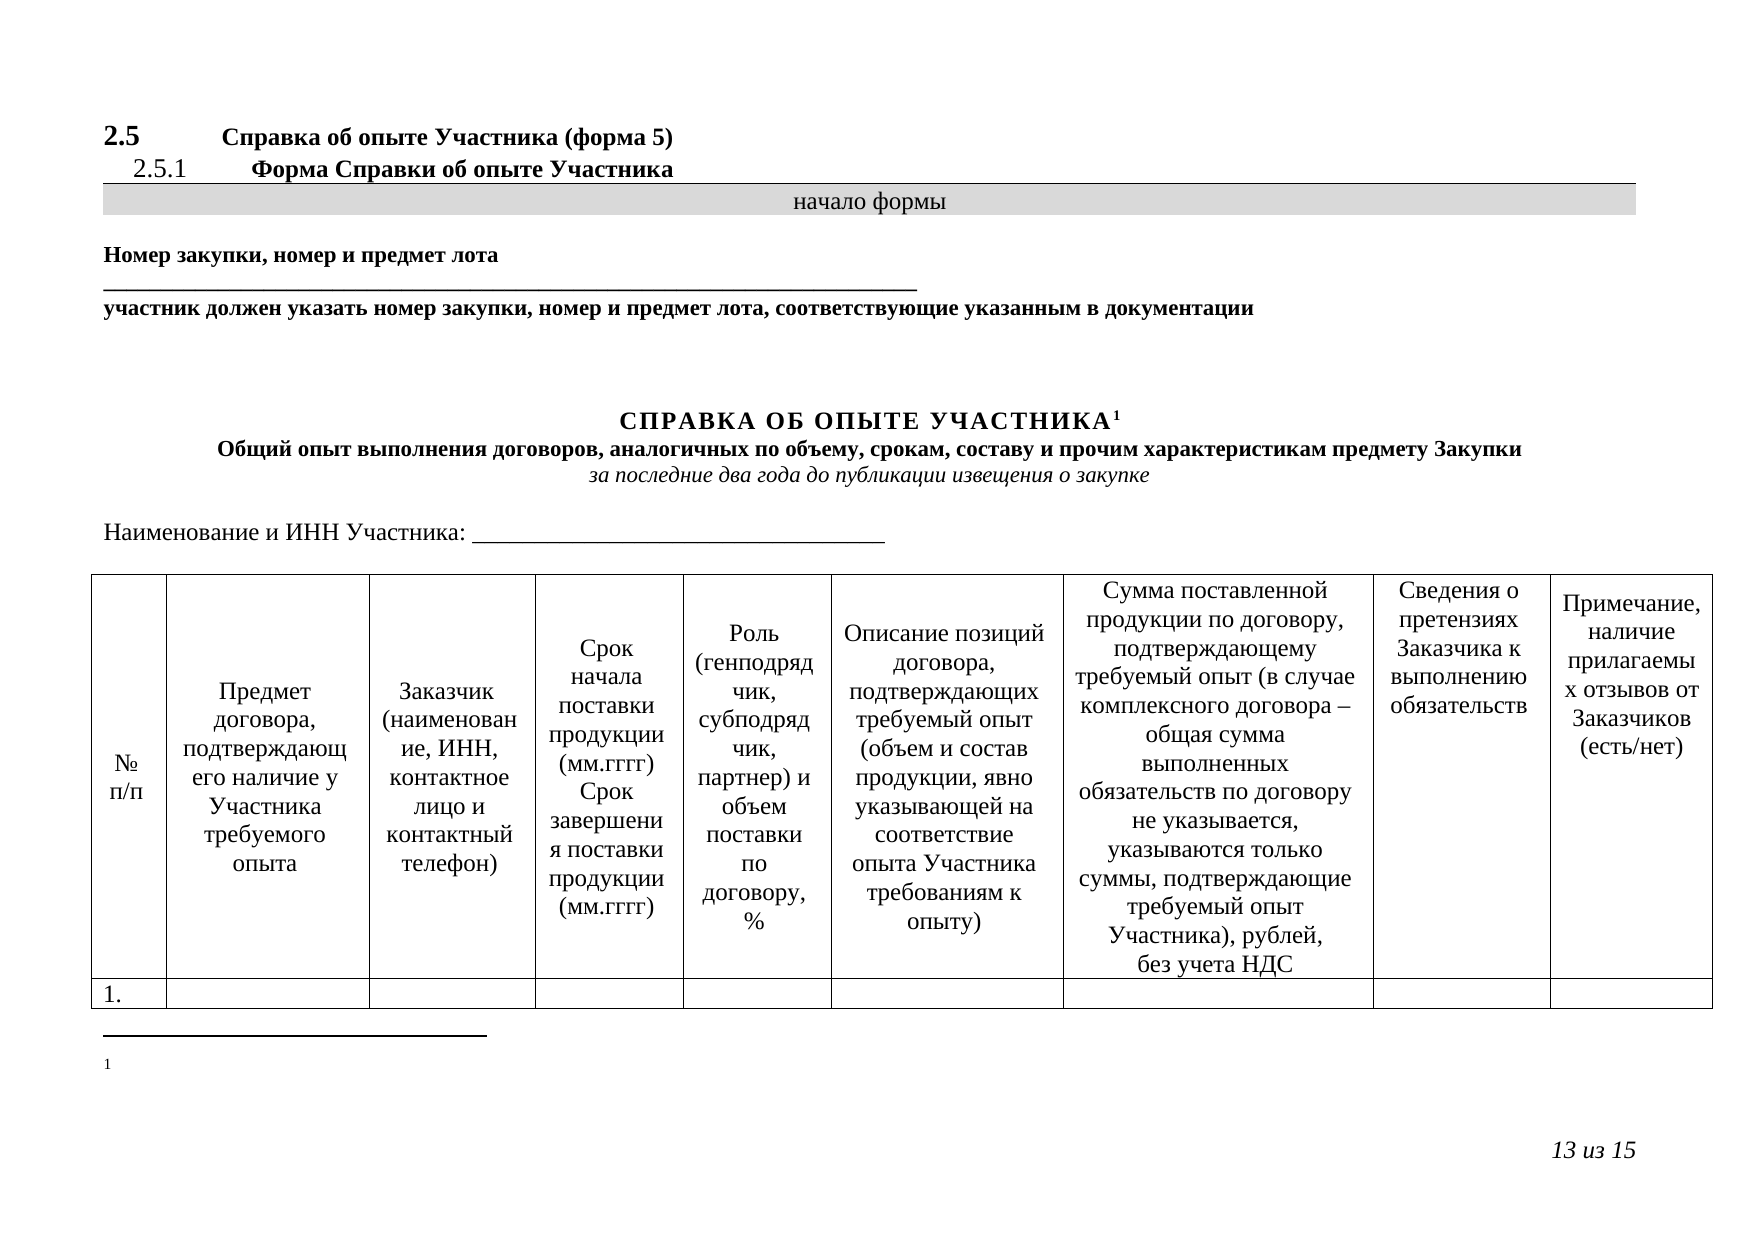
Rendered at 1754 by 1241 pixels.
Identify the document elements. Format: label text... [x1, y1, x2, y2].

table_cell [1551, 979, 1712, 1007]
table_cell [684, 979, 831, 1007]
table_cell [536, 979, 683, 1007]
subtitle Справка об опыте Участника (форма 5) [103, 118, 1639, 152]
table_header № п/п [92, 575, 166, 978]
text _______________________________________________________________________ [103, 267, 1636, 294]
table_cell [832, 979, 1063, 1007]
table_cell [1374, 979, 1550, 1007]
table_header Примечание, наличие прилагаемых отзывов от Заказчиков (есть/нет) [1551, 575, 1712, 978]
table_header Сумма поставленной продукции по договору, подтверждающему требуемый опыт (в случае комплексного договора – общая сумма выполненных обязательств по договору не указывается, указываются только суммы, подтверждающие требуемый опыт Участника), рублей, без учета НДС [1064, 575, 1373, 978]
table_header Заказчик (наименование, ИНН, контактное лицо и контактный телефон) [370, 575, 535, 978]
text Наименование и ИНН Участника: _________________________________ [103, 517, 1636, 545]
table_cell [1064, 979, 1373, 1007]
text участник должен указать номер закупки, номер и предмет лота, соответствующие указанным в документации [103, 294, 1636, 320]
text Номер закупки, номер и предмет лота [103, 241, 1636, 267]
text Общий опыт выполнения договоров, аналогичных по объему, срокам, составу и прочим характеристикам предмету Закупки [103, 435, 1636, 461]
text за последние два года до публикации извещения о закупке [103, 461, 1636, 488]
table_header Срок начала поставки продукции (мм.гггг) Срок завершения поставки продукции (мм.гггг) [536, 575, 683, 978]
table_header Сведения о претензиях Заказчика к выполнению обязательств [1374, 575, 1550, 978]
table_cell [370, 979, 535, 1007]
table_cell [167, 979, 369, 1007]
table_cell [92, 979, 166, 1007]
text начало формы [103, 184, 1636, 215]
table_header Роль (генподрядчик, субподрядчик, партнер) и объем поставки по договору, % [684, 575, 831, 978]
table_header Описание позиций договора, подтверждающих требуемый опыт (объем и состав продукции, явно указывающей на соответствие опыта Участника требованиям к опыту) [832, 575, 1063, 978]
text Справка об опыте Участника [103, 406, 1636, 435]
text Форма Справки об опыте Участника [133, 152, 1636, 183]
table_header Предмет договора, подтверждающего наличие у Участника требуемого опыта [167, 575, 369, 978]
